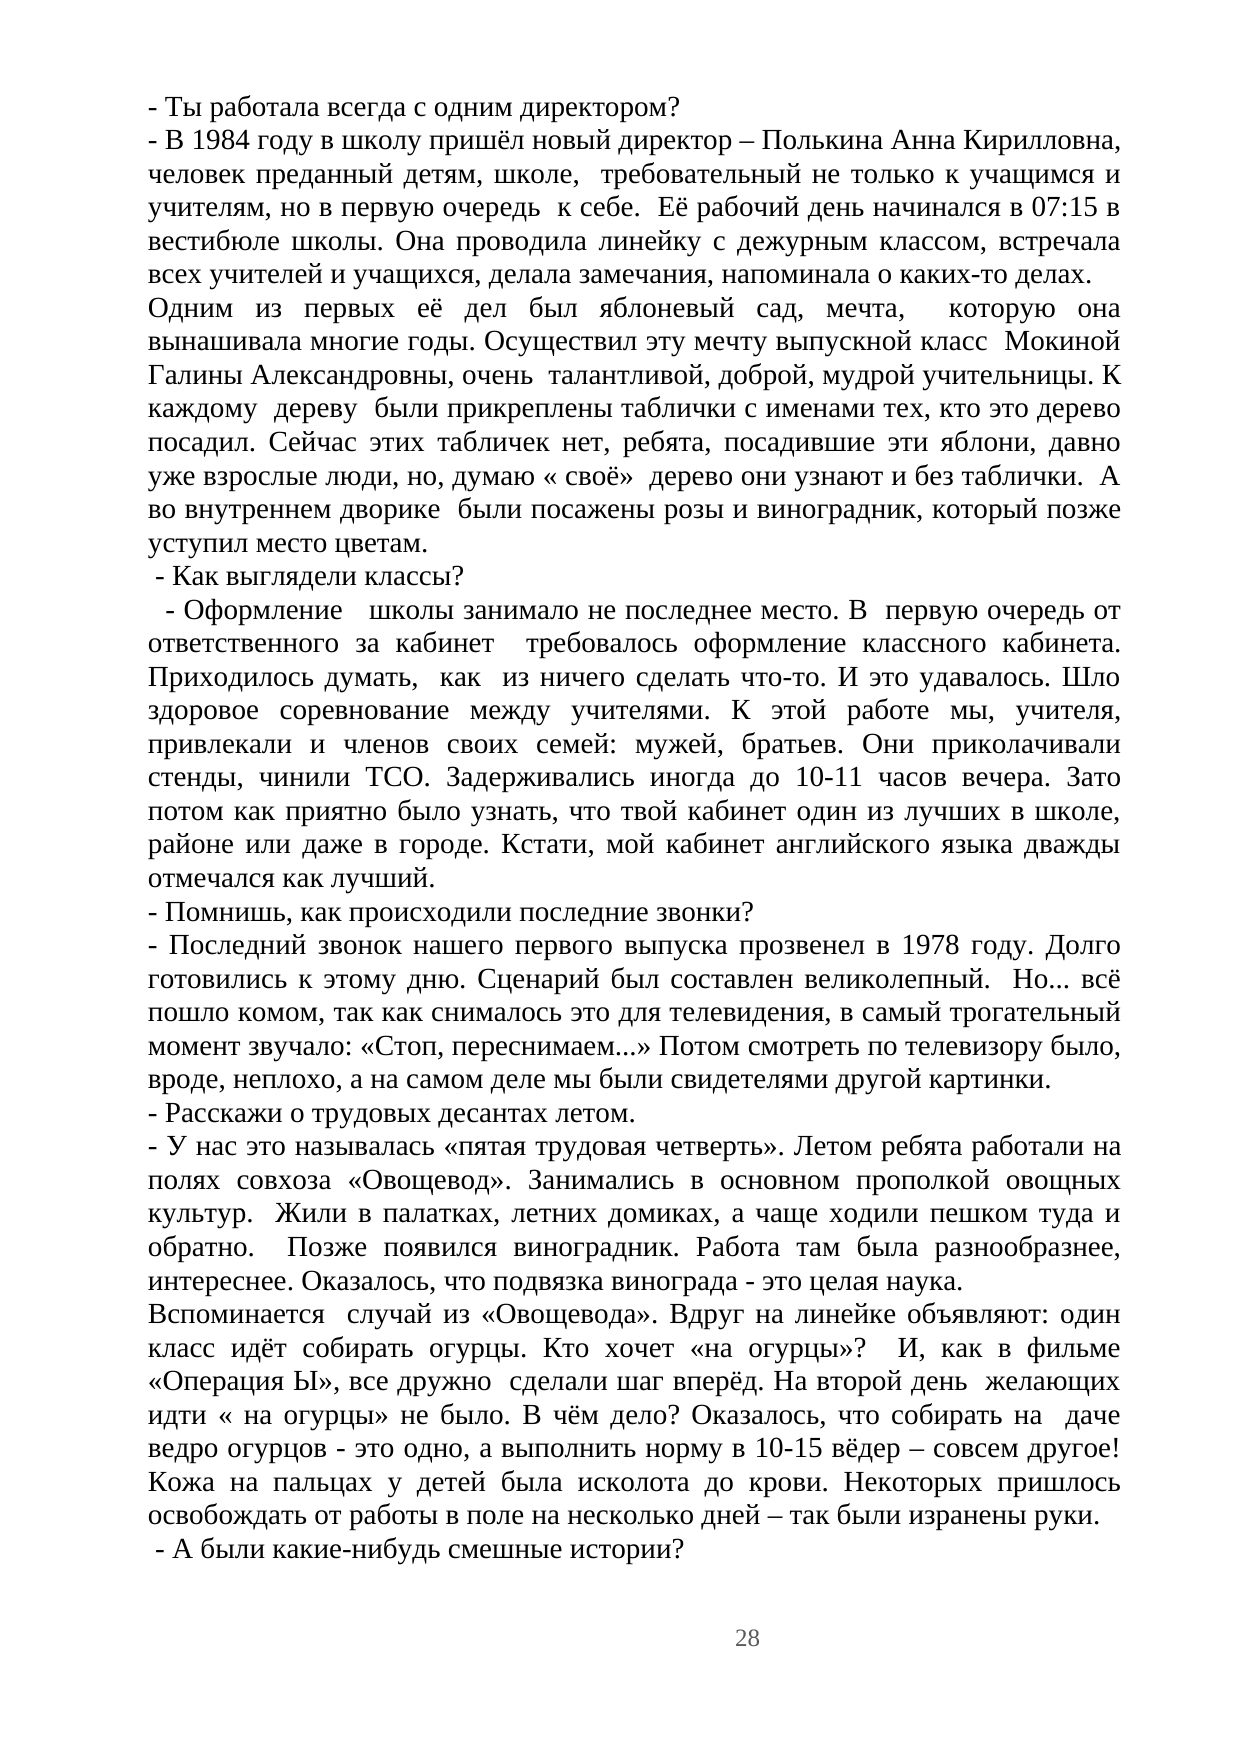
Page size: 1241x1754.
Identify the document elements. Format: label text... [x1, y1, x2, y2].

text - Помнишь, как происходили последние звонки? [148, 894, 1122, 927]
text - Оформление школы занимало не последнее место. В первую очередь от ответственного за кабинет требовалось оформление классного кабинета. Приходилось думать, как из ничего сделать что-то. И это удавалось. Шло здоровое соревнование между учителями. К этой работе мы, учителя, привлекали и членов своих семей: мужей, братьев. Они приколачивали стенды, чинили ТСО. Задерживались иногда до 10-11 часов вечера. Зато потом как приятно было узнать, что твой кабинет один из лучших в школе, районе или даже в городе. Кстати, мой кабинет английского языка дважды отмечался как лучший. [148, 592, 1122, 894]
text - А были какие-нибудь смешные истории? [148, 1531, 1122, 1564]
text - Последний звонок нашего первого выпуска прозвенел в 1978 году. Долго готовились к этому дню. Сценарий был составлен великолепный. Но... всё пошло комом, так как снималось это для телевидения, в самый трогательный момент звучало: «Стоп, переснимаем...» Потом смотреть по телевизору было, вроде, неплохо, а на самом деле мы были свидетелями другой картинки. [148, 927, 1122, 1095]
text - В 1984 году в школу пришёл новый директор – Полькина Анна Кирилловна, человек преданный детям, школе, требовательный не только к учащимся и учителям, но в первую очередь к себе. Её рабочий день начинался в 07:15 в вестибюле школы. Она проводила линейку с дежурным классом, встречала всех учителей и учащихся, делала замечания, напоминала о каких-то делах. [148, 122, 1122, 290]
text Вспоминается случай из «Овощевода». Вдруг на линейке объявляют: один класс идёт собирать огурцы. Кто хочет «на огурцы»? И, как в фильме «Операция Ы», все дружно сделали шаг вперёд. На второй день желающих идти « на огурцы» не было. В чём дело? Оказалось, что собирать на даче ведро огурцов - это одно, а выполнить норму в 10-15 вёдер – совсем другое! Кожа на пальцах у детей была исколота до крови. Некоторых пришлось освобождать от работы в поле на несколько дней – так были изранены руки. [148, 1296, 1122, 1531]
text - Ты работала всегда с одним директором? [148, 89, 1122, 122]
text - У нас это называлась «пятая трудовая четверть». Летом ребята работали на полях совхоза «Овощевод». Занимались в основном прополкой овощных культур. Жили в палатках, летних домиках, а чаще ходили пешком туда и обратно. Позже появился виноградник. Работа там была разнообразнее, интереснее. Оказалось, что подвязка винограда - это целая наука. [148, 1128, 1122, 1296]
text Одним из первых её дел был яблоневый сад, мечта, которую она вынашивала многие годы. Осуществил эту мечту выпускной класс Мокиной Галины Александровны, очень талантливой, доброй, мудрой учительницы. К каждому дереву были прикреплены таблички с именами тех, кто это дерево посадил. Сейчас этих табличек нет, ребята, посадившие эти яблони, давно уже взрослые люди, но, думаю « своё» дерево они узнают и без таблички. А во внутреннем дворике были посажены розы и виноградник, который позже уступил место цветам. [148, 290, 1122, 558]
text - Расскажи о трудовых десантах летом. [148, 1095, 1122, 1128]
text - Как выглядели классы? [148, 558, 1122, 592]
